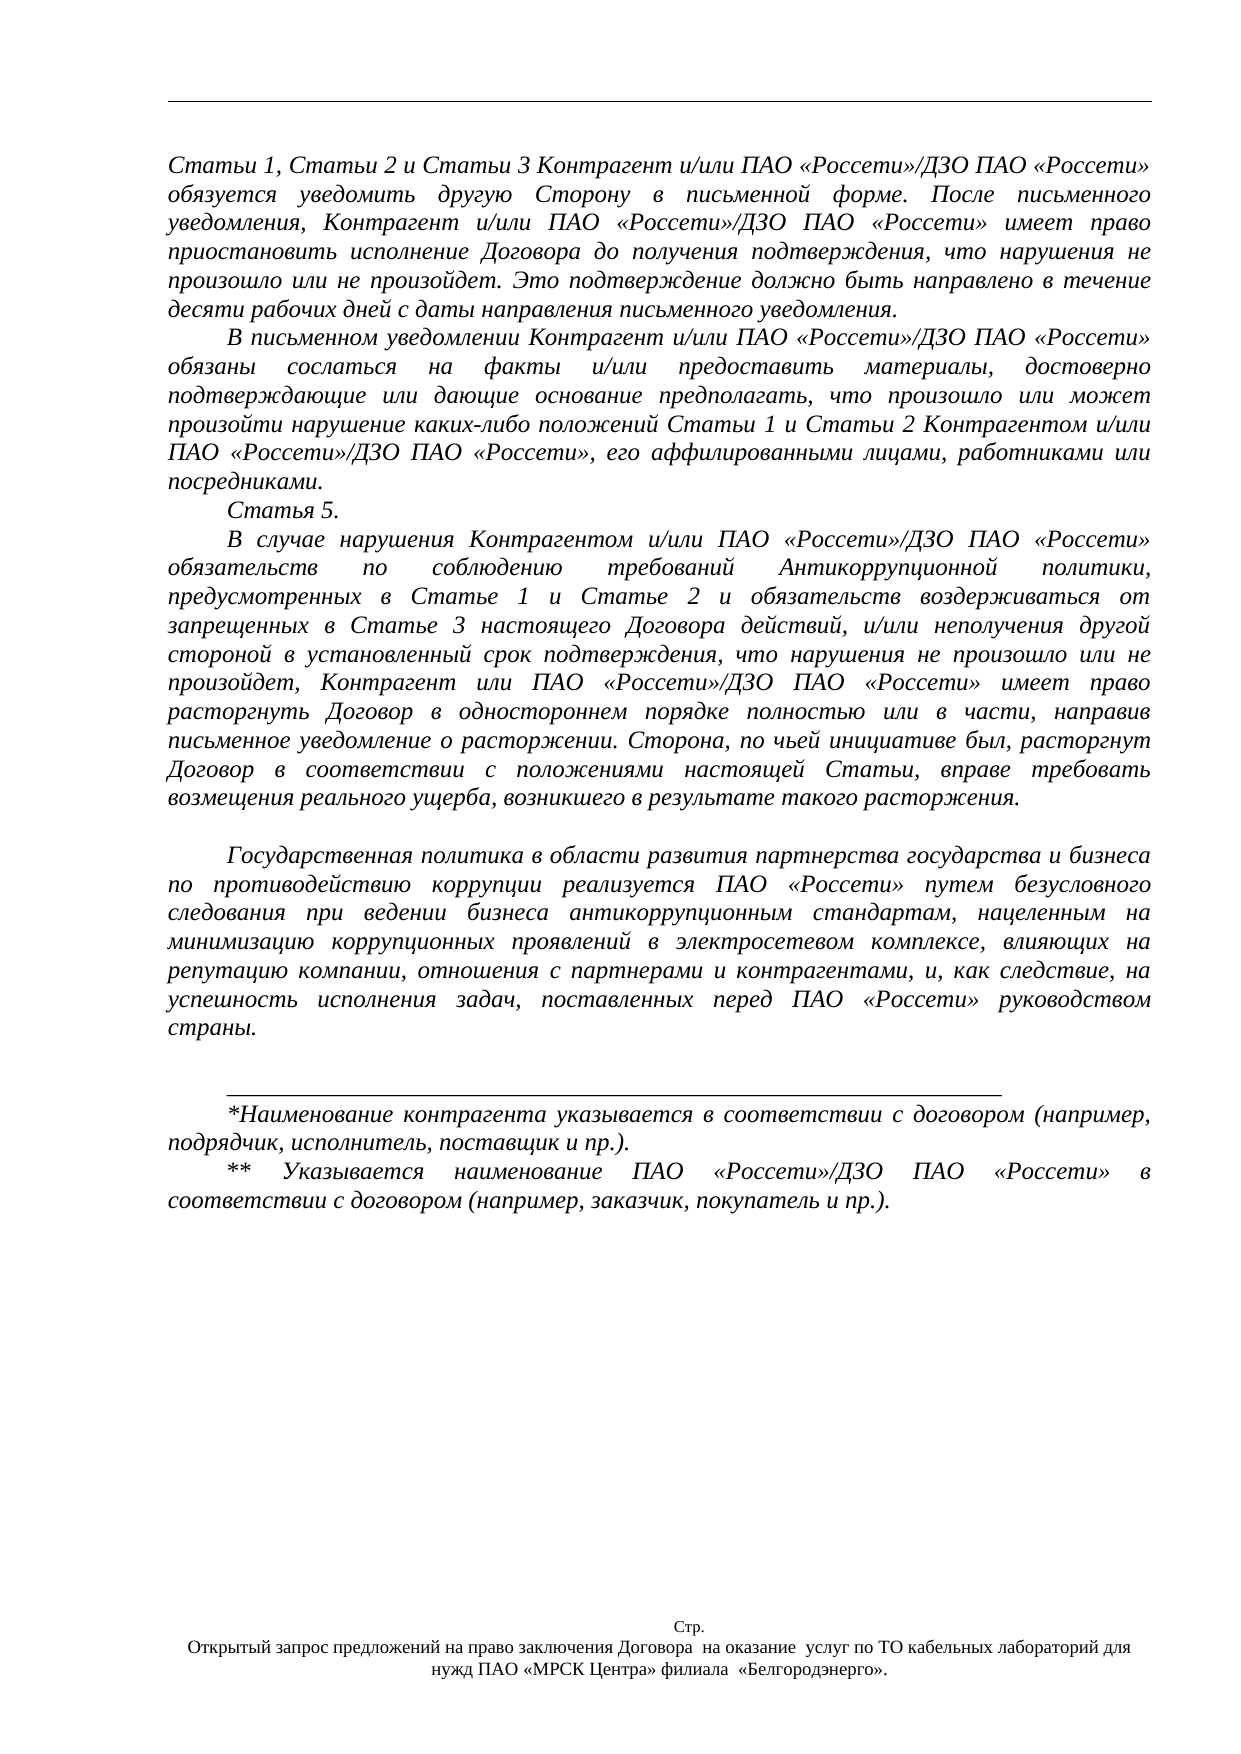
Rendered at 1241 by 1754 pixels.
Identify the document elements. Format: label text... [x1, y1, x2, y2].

text В письменном уведомлении Контрагент и/или ПАО «Россети»/ДЗО ПАО «Россети» обязаны сослаться на факты и/или предоставить материалы, достоверно подтверждающие или дающие основание предполагать, что произошло или может произойти нарушение каких-либо положений Статьи 1 и Статьи 2 Контрагентом и/или ПАО «Россети»/ДЗО ПАО «Россети», его аффилированными лицами, работниками или посредниками. [168, 322, 1152, 495]
text ______________________________________________________________ [168, 1070, 1152, 1099]
text ** Указывается наименование ПАО «Россети»/ДЗО ПАО «Россети» в соответствии с договором (например, заказчик, покупатель и пр.). [168, 1156, 1152, 1214]
text Государственная политика в области развития партнерства государства и бизнеса по противодействию коррупции реализуется ПАО «Россети» путем безусловного следования при ведении бизнеса антикоррупционным стандартам, нацеленным на минимизацию коррупционных проявлений в электросетевом комплексе, влияющих на репутацию компании, отношения с партнерами и контрагентами, и, как следствие, на успешность исполнения задач, поставленных перед ПАО «Россети» руководством страны. [168, 840, 1152, 1041]
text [168, 150, 1152, 322]
text В случае нарушения Контрагентом и/или ПАО «Россети»/ДЗО ПАО «Россети» обязательств по соблюдению требований Антикоррупционной политики, предусмотренных в Статье 1 и Статье 2 и обязательств воздерживаться от запрещенных в Статье 3 настоящего Договора действий, и/или неполучения другой стороной в установленный срок подтверждения, что нарушения не произошло или не произойдет, Контрагент или ПАО «Россети»/ДЗО ПАО «Россети» имеет право расторгнуть Договор в одностороннем порядке полностью или в части, направив письменное уведомление о расторжении. Сторона, по чьей инициативе был, расторгнут Договор в соответствии с положениями настоящей Статьи, вправе требовать возмещения реального ущерба, возникшего в результате такого расторжения. [168, 524, 1152, 811]
text *Наименование контрагента указывается в соответствии с договором (например, подрядчик, исполнитель, поставщик и пр.). [168, 1099, 1152, 1156]
text Статья 5. [168, 495, 1152, 524]
